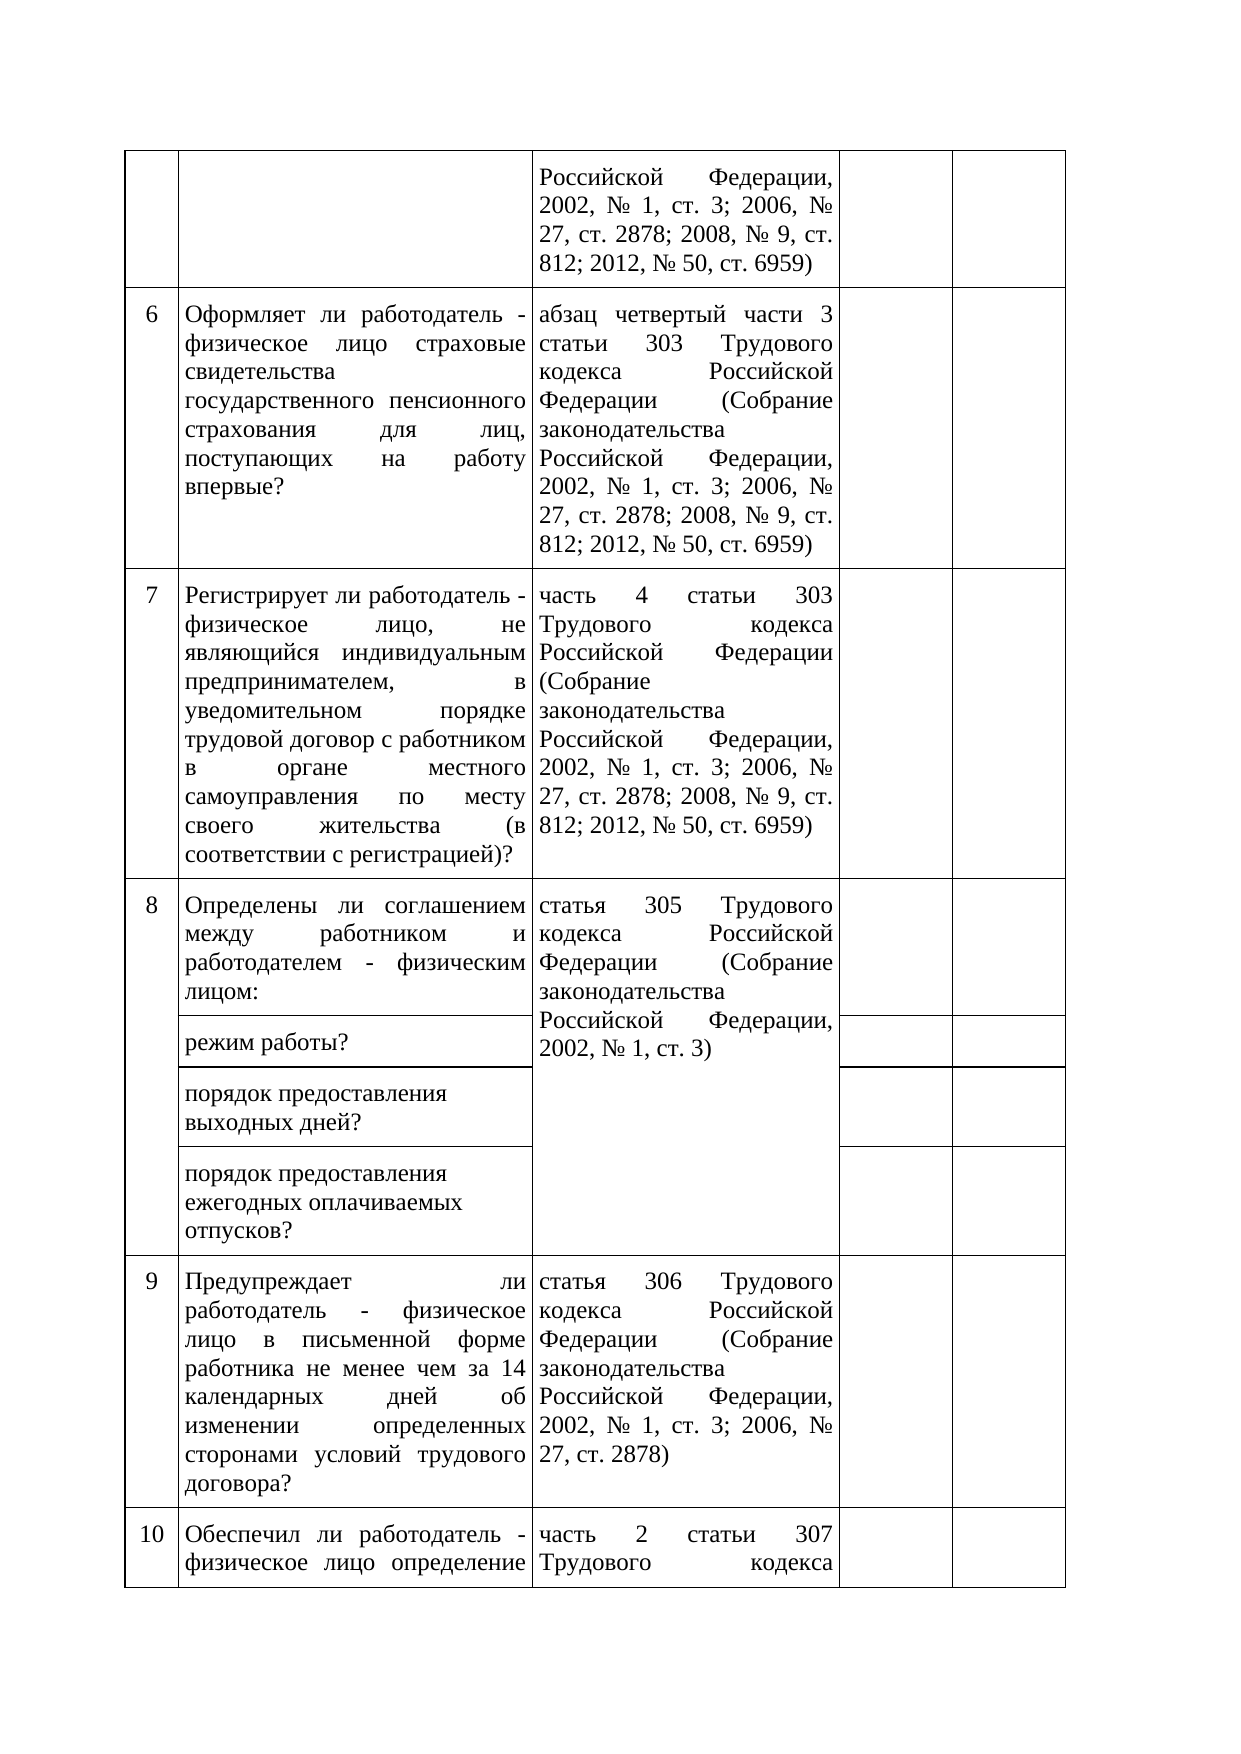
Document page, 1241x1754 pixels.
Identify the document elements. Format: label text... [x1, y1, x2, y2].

table_cell часть 4 статьи 303 Трудового кодекса Российской Федерации (Собрание законодательства Российской Федерации, 2002, № 1, ст. 3; 2006, № 27, ст. 2878; 2008, № 9, ст. 812; 2012, № 50, ст. 6959) [533, 569, 839, 878]
table_cell 10 [126, 1508, 178, 1587]
table_cell [840, 1256, 952, 1507]
table_cell Предупреждает ли работодатель - физическое лицо в письменной форме работника не менее чем за 14 календарных дней об изменении определенных сторонами условий трудового договора? [179, 1256, 532, 1507]
table_cell [953, 151, 1065, 287]
table_cell 8 [126, 879, 178, 1255]
table_cell [840, 879, 952, 1015]
table_cell порядок предоставления выходных дней? [179, 1068, 532, 1146]
table_cell [840, 569, 952, 878]
table_cell [840, 1068, 952, 1146]
table_cell абзац четвертый части 3 статьи 303 Трудового кодекса Российской Федерации (Собрание законодательства Российской Федерации, 2002, № 1, ст. 3; 2006, № 27, ст. 2878; 2008, № 9, ст. 812; 2012, № 50, ст. 6959) [533, 288, 839, 568]
table_cell [953, 1016, 1065, 1066]
table_cell Регистрирует ли работодатель - физическое лицо, не являющийся индивидуальным предпринимателем, в уведомительном порядке трудовой договор с работником в органе местного самоуправления по месту своего жительства (в соответствии с регистрацией)? [179, 569, 532, 878]
table_cell [840, 1016, 952, 1066]
table_cell [840, 151, 952, 287]
table_cell [953, 1256, 1065, 1507]
table_cell [840, 288, 952, 568]
table_cell [840, 1147, 952, 1255]
table_cell [953, 1508, 1065, 1587]
table_cell статья 305 Трудового кодекса Российской Федерации (Собрание законодательства Российской Федерации, 2002, № 1, ст. 3) [533, 879, 839, 1255]
table_cell [953, 1068, 1065, 1146]
table_cell [953, 288, 1065, 568]
table_cell режим работы? [179, 1016, 532, 1066]
table_cell Оформляет ли работодатель - физическое лицо страховые свидетельства государственного пенсионного страхования для лиц, поступающих на работу впервые? [179, 288, 532, 568]
table_cell 9 [126, 1256, 178, 1507]
table_cell [953, 569, 1065, 878]
table_cell статья 306 Трудового кодекса Российской Федерации (Собрание законодательства Российской Федерации, 2002, № 1, ст. 3; 2006, № 27, ст. 2878) [533, 1256, 839, 1507]
table_cell [953, 879, 1065, 1015]
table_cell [179, 1508, 532, 1587]
table_cell [840, 1508, 952, 1587]
table_cell 6 [126, 288, 178, 568]
table_cell 7 [126, 569, 178, 878]
table_cell [953, 1147, 1065, 1255]
table_cell Определены ли соглашением между работником и работодателем - физическим лицом: [179, 879, 532, 1015]
table_cell порядок предоставления ежегодных оплачиваемых отпусков? [179, 1147, 532, 1255]
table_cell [533, 1508, 839, 1587]
